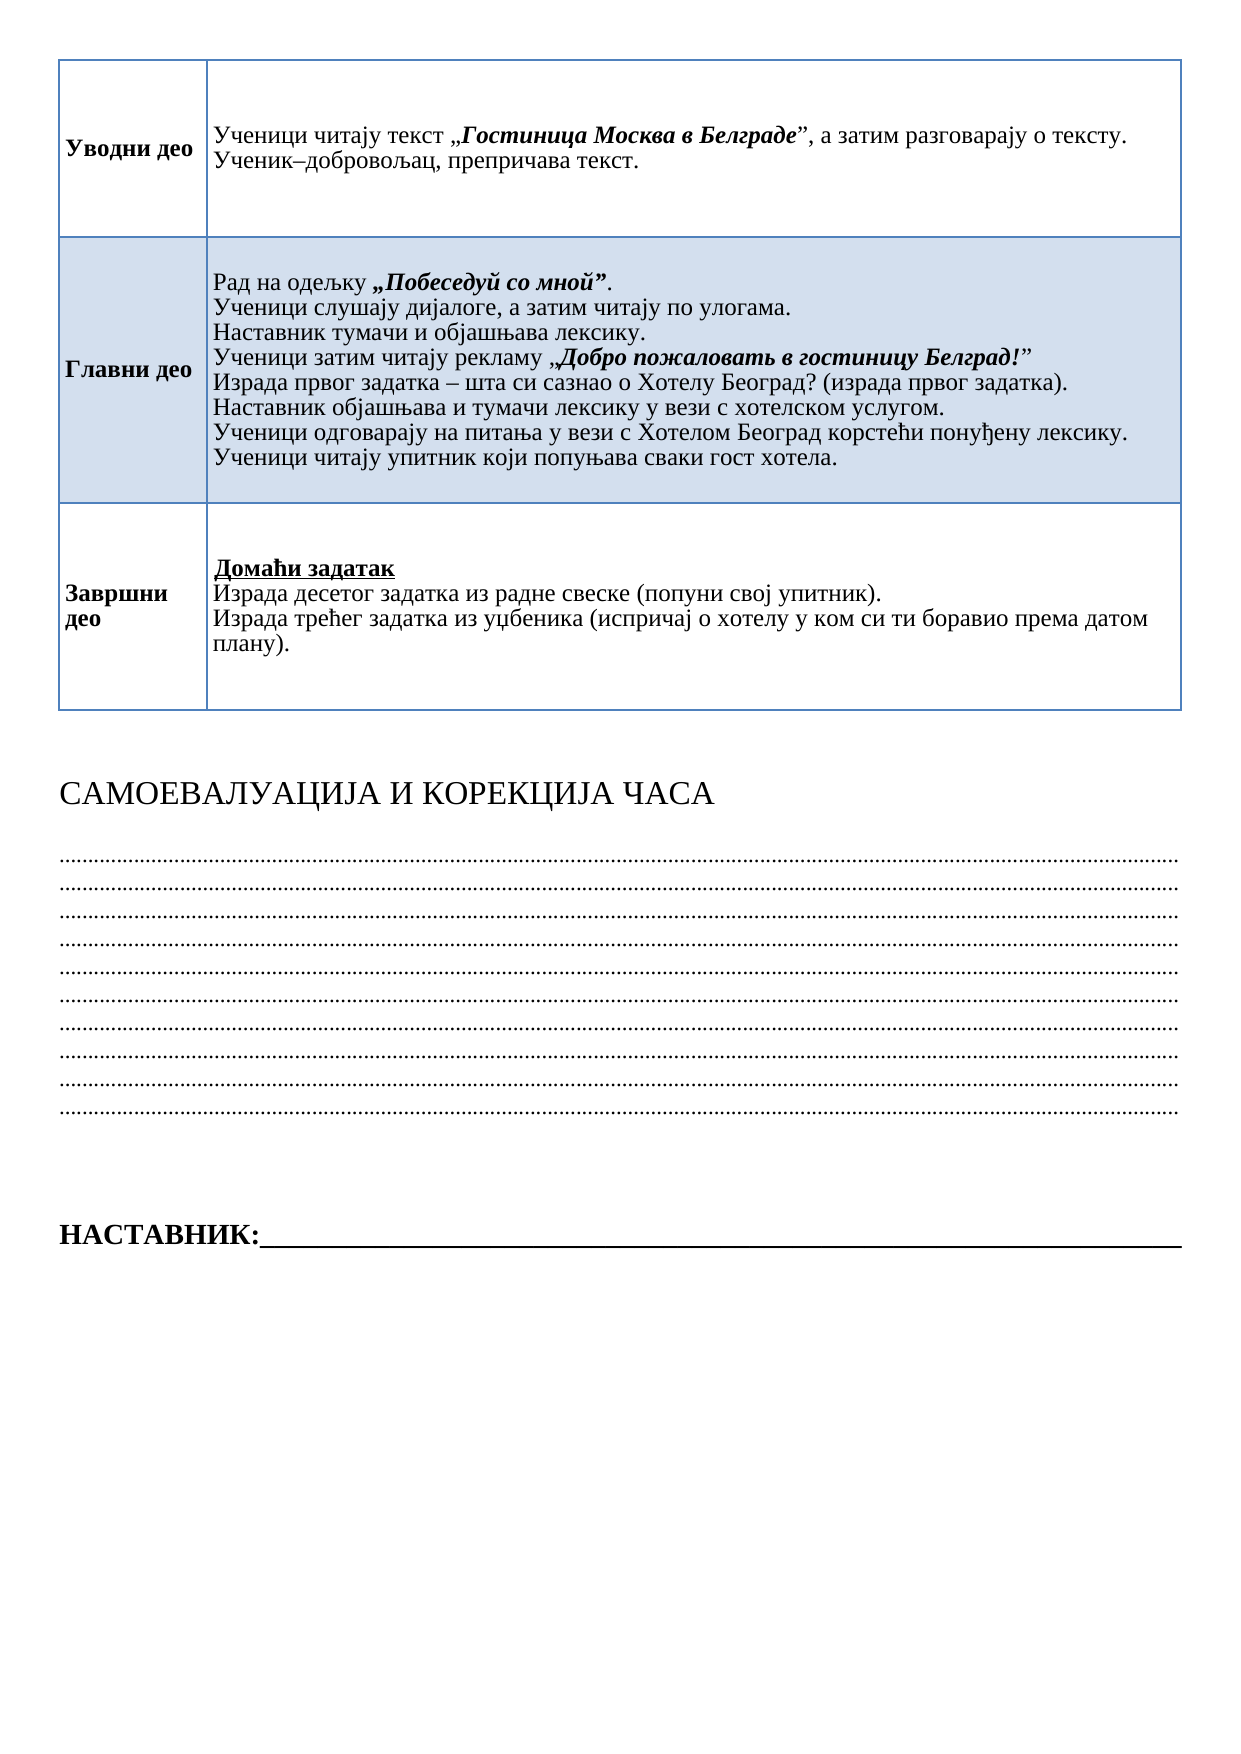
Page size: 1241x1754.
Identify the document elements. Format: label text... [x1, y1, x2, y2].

table_cell Главни део [60, 238, 206, 502]
text САМОЕВАЛУАЦИЈА И КОРЕКЦИЈА ЧАСА [59, 773, 1181, 812]
table_cell Уводни део [60, 61, 206, 236]
table_cell Завршни део [60, 504, 206, 709]
text НАСТАВНИК: [59, 1211, 1181, 1253]
table_cell Рад на одељку „Побеседуй со мной”. Ученици слушају дијалоге, а затим читају по улогама. Наставник тумачи и објашњава лексику. Ученици затим читају рекламу „Добро пожаловать в гостиницу Белград!” Израда првог задатка – шта си сазнао о Хотелу Београд? (израда првог задатка). Наставник објашњава и тумачи лексику у вези с хотелском услугом. Ученици одговарају на питања у вези с Хотелом Београд корстећи понуђену лексику. Ученици читају упитник који попуњава сваки гост хотела. [208, 238, 1180, 502]
table_cell Ученици читају текст „Гостиница Москва в Белграде”, а затим разговарају о тексту. Ученик–добровољац, препричава текст. [208, 61, 1180, 236]
table_cell Домаћи задатак Израда десетог задатка из радне свеске (попуни свој упитник). Израда трећег задатка из уџбеника (испричај о хотелу у ком си ти боравио према датом плану). [208, 504, 1180, 709]
